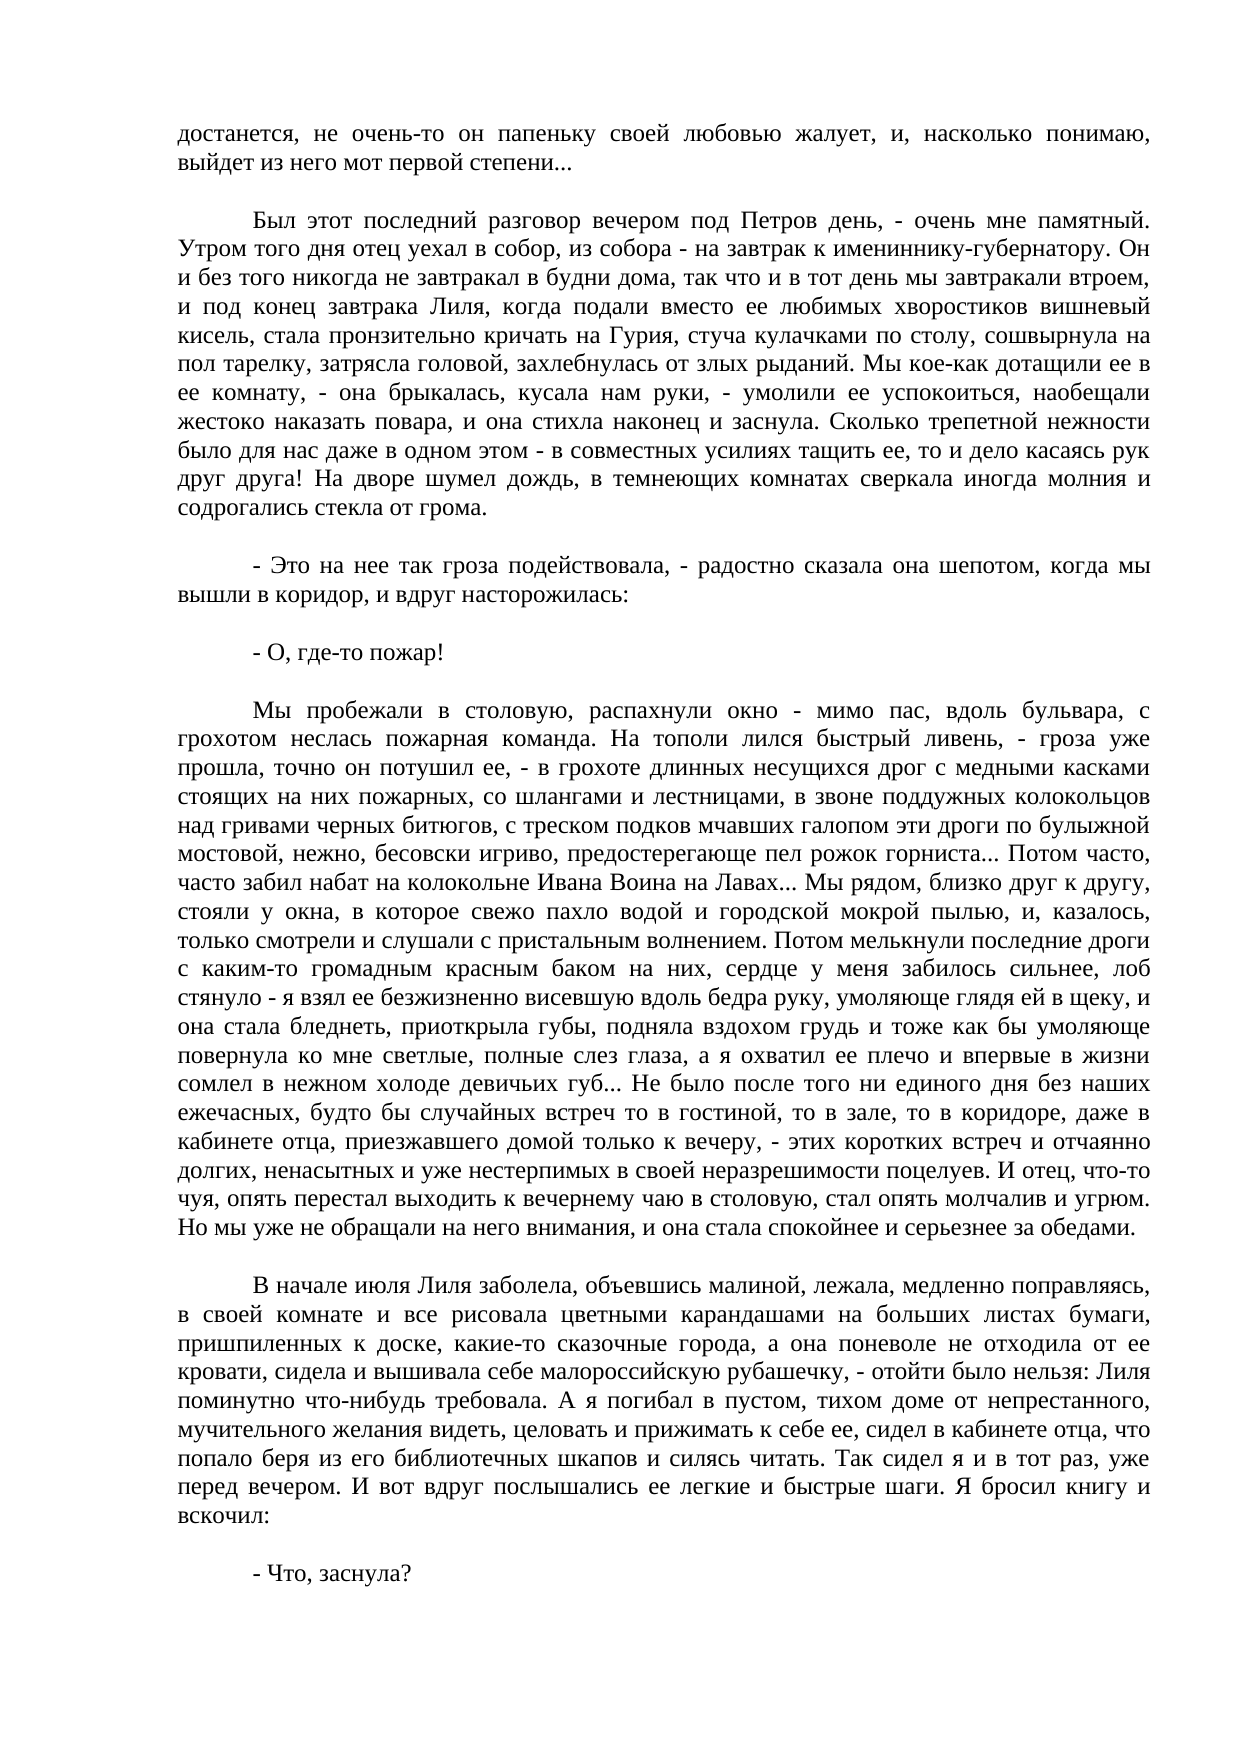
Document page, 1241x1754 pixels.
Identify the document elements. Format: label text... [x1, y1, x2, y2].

text Мы пробежали в столовую, распахнули окно - мимо пас, вдоль бульвара, с грохотом неслась пожарная команда. На тополи лился быстрый ливень, - гроза уже прошла, точно он потушил ее, - в грохоте длинных несущихся дрог с медными касками стоящих на них пожарных, со шлангами и лестницами, в звоне поддужных колокольцов над гривами черных битюгов, с треском подков мчавших галопом эти дроги по булыжной мостовой, нежно, бесовски игриво, предостерегающе пел рожок горниста... Потом часто, часто забил набат на колокольне Ивана Воина на Лавах... Мы рядом, близко друг к другу, стояли у окна, в которое свежо пахло водой и городской мокрой пылью, и, казалось, только смотрели и слушали с пристальным волнением. Потом мелькнули последние дроги с каким-то громадным красным баком на них, сердце у меня забилось сильнее, лоб стянуло - я взял ее безжизненно висевшую вдоль бедра руку, умоляюще глядя ей в щеку, и она стала бледнеть, приоткрыла губы, подняла вздохом грудь и тоже как бы умоляюще повернула ко мне светлые, полные слез глаза, а я охватил ее плечо и впервые в жизни сомлел в нежном холоде девичьих губ... Не было после того ни единого дня без наших ежечасных, будто бы случайных встреч то в гостиной, то в зале, то в коридоре, даже в кабинете отца, приезжавшего домой только к вечеру, - этих коротких встреч и отчаянно долгих, ненасытных и уже нестерпимых в своей неразрешимости поцелуев. И отец, что-то чуя, опять перестал выходить к вечернему чаю в столовую, стал опять молчалив и угрюм. Но мы уже не обращали на него внимания, и она стала спокойнее и серьезнее за обедами. [177, 695, 1152, 1241]
text - Что, заснула? [177, 1558, 1152, 1587]
text Был этот последний разговор вечером под Петров день, - очень мне памятный. Утром того дня отец уехал в собор, из собора - на завтрак к имениннику-губернатору. Он и без того никогда не завтракал в будни дома, так что и в тот день мы завтракали втроем, и под конец завтрака Лиля, когда подали вместо ее любимых хворостиков вишневый кисель, стала пронзительно кричать на Гурия, стуча кулачками по столу, сошвырнула на пол тарелку, затрясла головой, захлебнулась от злых рыданий. Мы кое-как дотащили ее в ее комнату, - она брыкалась, кусала нам руки, - умолили ее успокоиться, наобещали жестоко наказать повара, и она стихла наконец и заснула. Сколько трепетной нежности было для нас даже в одном этом - в совместных усилиях тащить ее, то и дело касаясь рук друг друга! На дворе шумел дождь, в темнеющих комнатах сверкала иногда молния и содрогались стекла от грома. [177, 205, 1152, 521]
text - О, где-то пожар! [177, 637, 1152, 666]
text В начале июля Лиля заболела, объевшись малиной, лежала, медленно поправляясь, в своей комнате и все рисовала цветными карандашами на больших листах бумаги, пришпиленных к доске, какие-то сказочные города, а она поневоле не отходила от ее кровати, сидела и вышивала себе малороссийскую рубашечку, - отойти было нельзя: Лиля поминутно что-нибудь требовала. А я погибал в пустом, тихом доме от непрестанного, мучительного желания видеть, целовать и прижимать к себе ее, сидел в кабинете отца, что попало беря из его библиотечных шкапов и силясь читать. Так сидел я и в тот раз, уже перед вечером. И вот вдруг послышались ее легкие и быстрые шаги. Я бросил книгу и вскочил: [177, 1270, 1152, 1529]
text - Это на нее так гроза подействовала, - радостно сказала она шепотом, когда мы вышли в коридор, и вдруг насторожилась: [177, 550, 1152, 608]
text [177, 118, 1152, 176]
